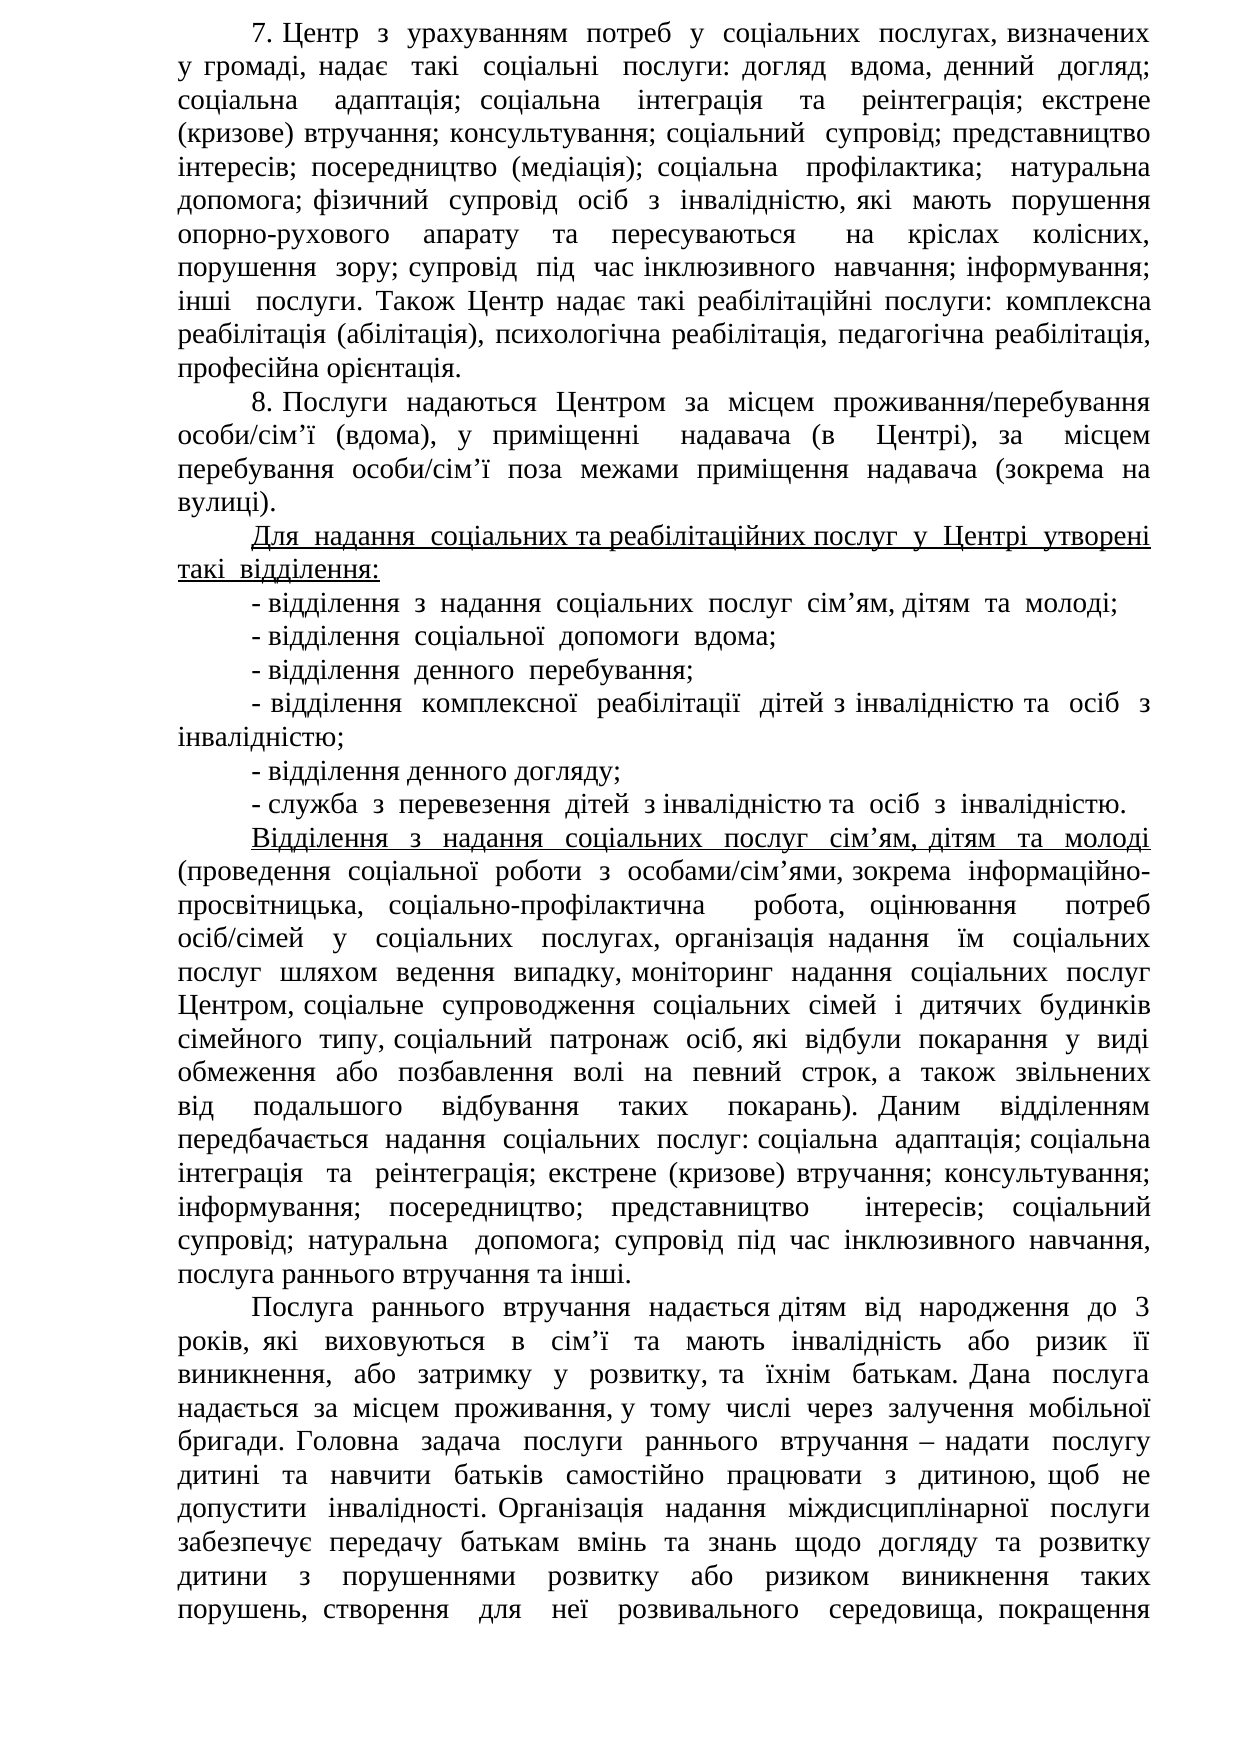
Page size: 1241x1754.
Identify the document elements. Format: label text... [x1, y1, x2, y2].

text - відділення денного перебування; [177, 652, 1152, 686]
text 7. Центр з урахуванням потреб у соціальних послугах, визначених у громаді, надає такі соціальні послуги: догляд вдома, денний догляд; соціальна адаптація; соціальна інтеграція та реінтеграція; екстрене (кризове) втручання; консультування; соціальний супровід; представництво інтересів; посередництво (медіація); соціальна профілактика; натуральна допомога; фізичний супровід осіб з інвалідністю, які мають порушення опорно-рухового апарату та пересуваються на кріслах колісних, порушення зору; супровід під час інклюзивного навчання; інформування; інші послуги. Також Центр надає такі реабілітаційні послуги: комплексна реабілітація (абілітація), психологічна реабілітація, педагогічна реабілітація, професійна орієнтація. [177, 15, 1152, 384]
text Відділення з надання соціальних послуг сім’ям, дітям та молоді (проведення соціальної роботи з особами/сім’ями, зокрема інформаційно-просвітницька, соціально-профілактична робота, оцінювання потреб осіб/сімей у соціальних послугах, організація надання їм соціальних послуг шляхом ведення випадку, моніторинг надання соціальних послуг Центром, соціальне супроводження соціальних сімей і дитячих будинків сімейного типу, соціальний патронаж осіб, які відбули покарання у виді обмеження або позбавлення волі на певний строк, а також звільнених від подальшого відбування таких покарань). Даним відділенням передбачається надання соціальних послуг: соціальна адаптація; соціальна інтеграція та реінтеграція; екстрене (кризове) втручання; консультування; інформування; посередництво; представництво інтересів; соціальний супровід; натуральна допомога; супровід під час інклюзивного навчання, послуга раннього втручання та інші. [177, 820, 1152, 1289]
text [177, 1289, 1152, 1625]
text - відділення з надання соціальних послуг сім’ям, дітям та молоді; [177, 585, 1152, 618]
text Для надання соціальних та реабілітаційних послуг у Центрі утворені такі відділення: [177, 518, 1152, 585]
text - служба з перевезення дітей з інвалідністю та осіб з інвалідністю. [177, 786, 1152, 820]
text - відділення комплексної реабілітації дітей з інвалідністю та осіб з інвалідністю; [177, 686, 1152, 753]
text 8. Послуги надаються Центром за місцем проживання/перебування особи/сім’ї (вдома), у приміщенні надавача (в Центрі), за місцем перебування особи/сім’ї поза межами приміщення надавача (зокрема на вулиці). [177, 384, 1152, 518]
text - відділення соціальної допомоги вдома; [177, 618, 1152, 652]
text - відділення денного догляду; [177, 753, 1152, 786]
